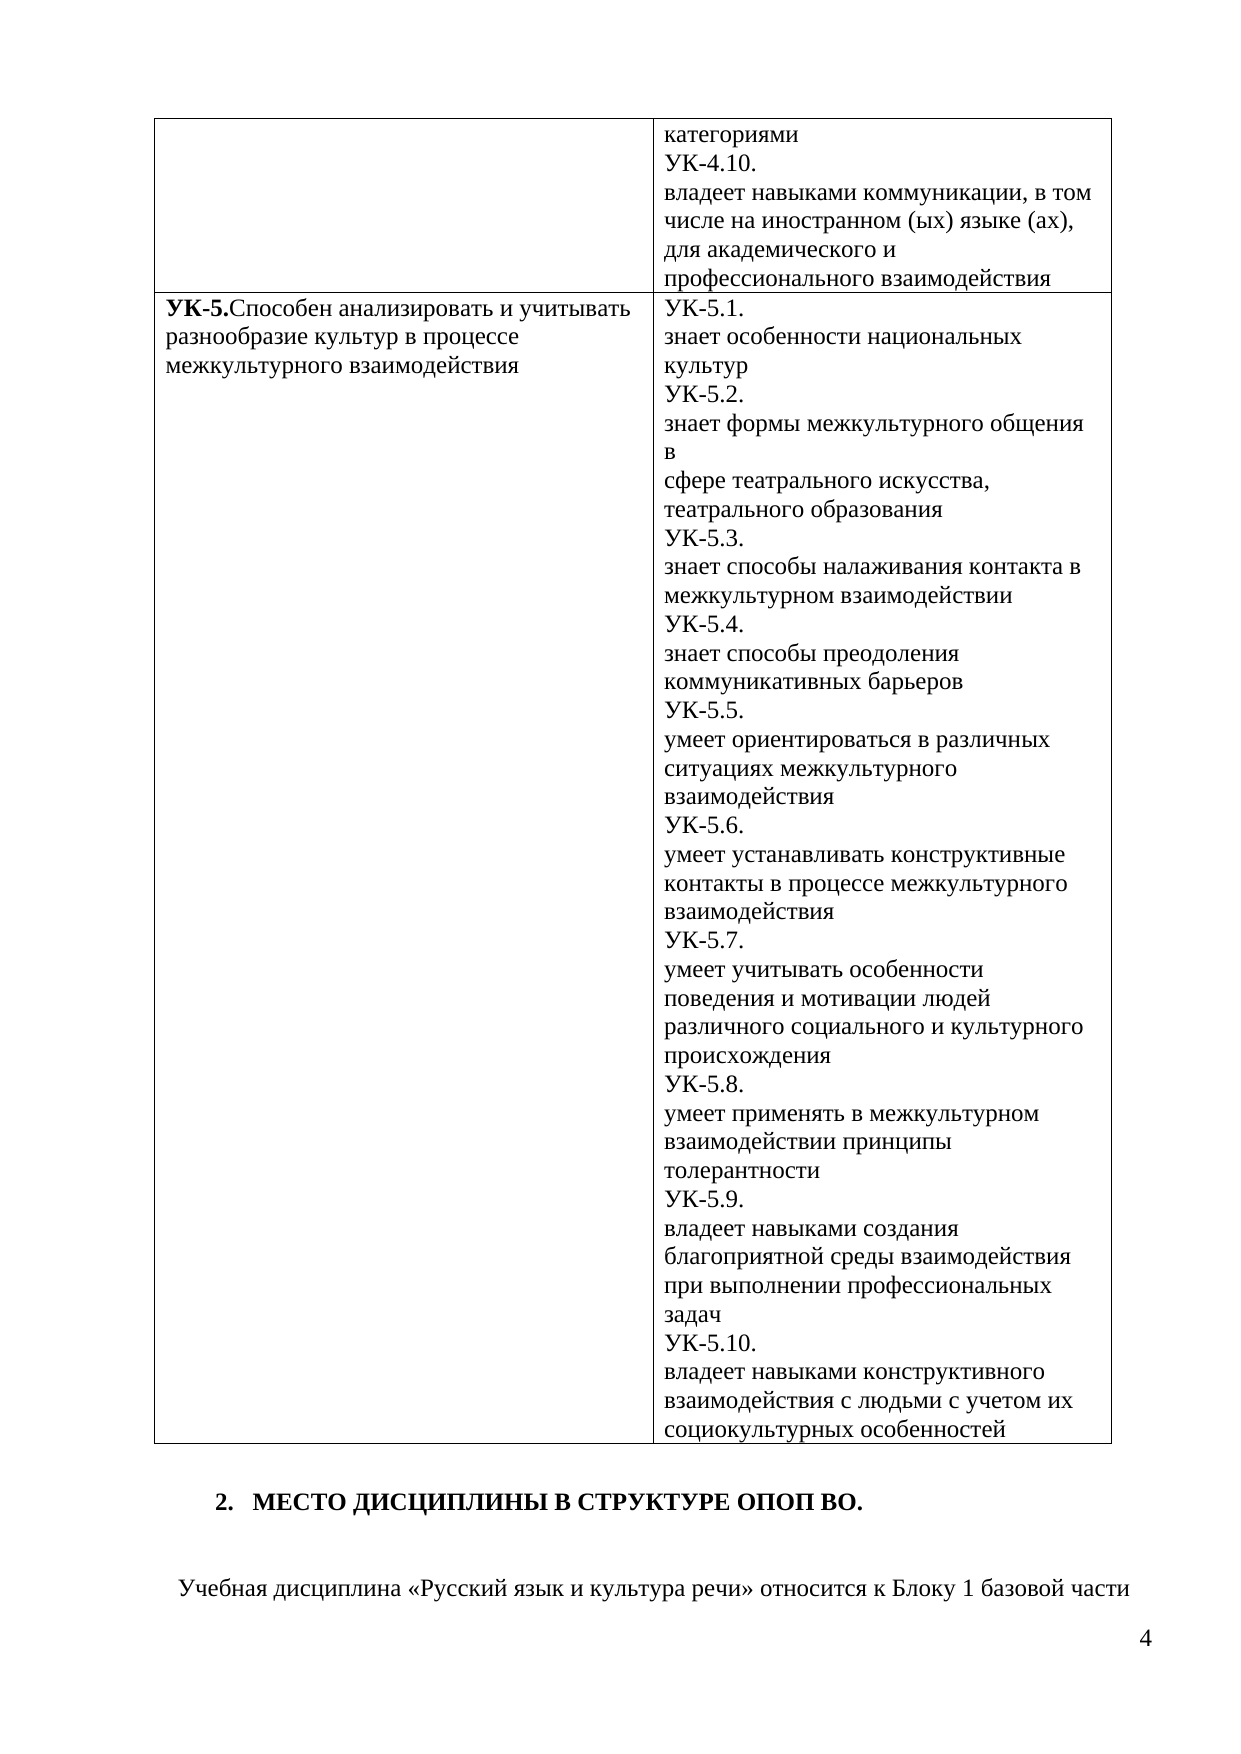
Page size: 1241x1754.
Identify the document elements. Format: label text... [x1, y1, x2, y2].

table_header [654, 119, 1111, 292]
table_cell УК-5.Способен анализировать и учитывать разнообразие культур в процессе межкультурного взаимодействия [155, 293, 653, 1443]
list МЕСТО ДИСЦИПЛИНЫ В СТРУКТУРЕ ОПОП ВО. [215, 1487, 1152, 1516]
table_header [155, 119, 653, 292]
text Учебная дисциплина «Русский язык и культура речи» относится к Блоку 1 базовой части [177, 1573, 1152, 1602]
table_cell УК-5.1. знает особенности национальных культур УК-5.2. знает формы межкультурного общения в сфере театрального искусства, театрального образования УК-5.3. знает способы налаживания контакта в межкультурном взаимодействии УК-5.4. знает способы преодоления коммуникативных барьеров УК-5.5. умеет ориентироваться в различных ситуациях межкультурного взаимодействия УК-5.6. умеет устанавливать конструктивные контакты в процессе межкультурного взаимодействия УК-5.7. умеет учитывать особенности поведения и мотивации людей различного социального и культурного происхождения УК-5.8. умеет применять в межкультурном взаимодействии принципы толерантности УК-5.9. владеет навыками создания благоприятной среды взаимодействия при выполнении профессиональных задач УК-5.10. владеет навыками конструктивного взаимодействия с людьми с учетом их социокультурных особенностей [654, 293, 1111, 1443]
